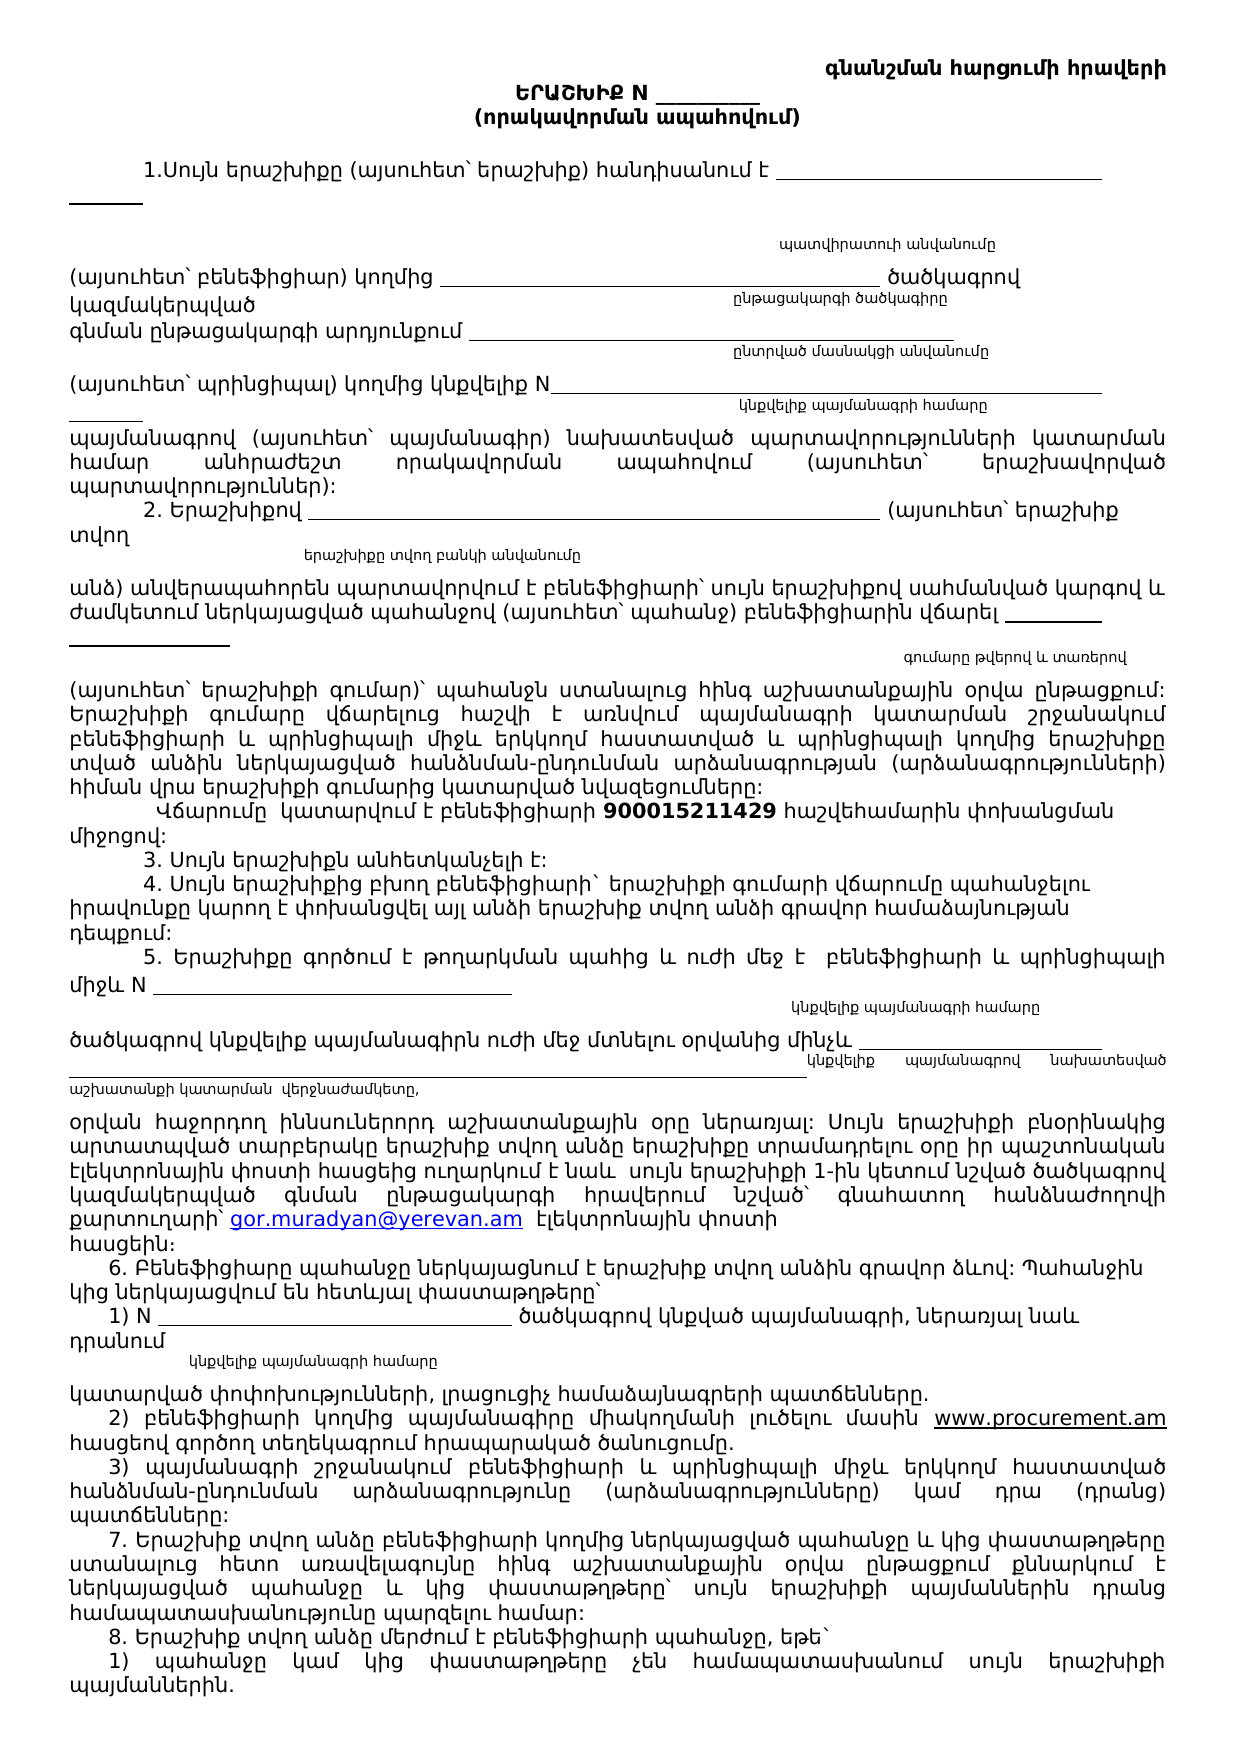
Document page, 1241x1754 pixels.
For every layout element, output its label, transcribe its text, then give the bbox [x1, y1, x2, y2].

text գնանշման հարցումի հրավերի [69, 56, 1167, 81]
list ծածկագրով կնքվելիք պայմանագիրն ուժի մեջ մտնելու օրվանից մինչև կնքվելիք պայմանագրով նախատեսված աշխատանքի կատարման վերջնաժամկետը, [69, 1028, 1167, 1110]
text կնքվելիք պայմանագրի համարը [69, 998, 1167, 1028]
text Վճարումը կատարվում է բենեֆիցիարի 900015211429 հաշվեհամարին փոխանցման միջոցով: [69, 799, 1167, 848]
text պատվիրատուի անվանումը [659, 236, 1167, 265]
text պայմանագրով (այսուհետ՝ պայմանագիր) նախատեսված պարտավորությունների կատարման համար անհրաժեշտ որակավորման ապահովում (այսուհետ՝ երաշխավորված պարտավորություններ): [69, 426, 1167, 498]
text կատարված փոփոխությունների, լրացուցիչ համաձայնագրերի պատճենները. [69, 1382, 1167, 1406]
text 3. Սույն երաշխիքն անհետկանչելի է: [69, 848, 1167, 872]
text 6. Բենեֆիցիարը պահանջը ներկայացնում է երաշխիք տվող անձին գրավոր ձևով: Պահանջին կից ներկայացվում են հետևյալ փաստաթղթերը՝ [69, 1256, 1167, 1304]
text ընտրված մասնակցի անվանումը [69, 343, 1167, 372]
text (այսուհետ՝ բենեֆիցիար) կողմից ծածկագրով կազմակերպված ընթացակարգի ծածկագիրը [69, 265, 1167, 319]
text (որակավորման ապահովում) [69, 105, 1167, 129]
text 7. Երաշխիք տվող անձը բենեֆիցիարի կողմից ներկայացված պահանջը և կից փաստաթղթերը ստանալուց հետո առավելագույնը հինգ աշխատանքային օրվա ընթացքում քննարկում է ներկայացված պահանջը և կից փաստաթղթերը՝ սույն երաշխիքի պայմաններին դրանց համապատասխանությունը պարզելու համար: [69, 1528, 1167, 1625]
text գնման ընթացակարգի արդյունքում [69, 319, 1167, 343]
text (այսուհետ՝ պրինցիպալ) կողմից կնքվելիք N կնքվելիք պայմանագրի համարը [69, 372, 1167, 426]
list օրվան հաջորդող իննսուներորդ աշխատանքային օրը ներառյալ: Սույն երաշխիքի բնօրինակից արտատպված տարբերակը երաշխիք տվող անձը երաշխիքը տրամադրելու օրը իր պաշտոնական էլեկտրոնային փոստի հասցեից ուղարկում է նաև սույն երաշխիքի 1-ին կետում նշված ծածկագրով կազմակերպված գնման ընթացակարգի հրավերում նշված՝ գնահատող հանձնաժողովի քարտուղարի՝ gor.muradyan@yerevan.am էլեկտրոնային փոստի [69, 1110, 1167, 1232]
text 1) պահանջը կամ կից փաստաթղթերը չեն համապատասխանում սույն երաշխիքի պայմաններին. [69, 1649, 1167, 1698]
text գումարը թվերով և տառերով [807, 649, 1167, 678]
text 3) պայմանագրի շրջանակում բենեֆիցիարի և պրինցիպալի միջև երկկողմ հաստատված հանձնման-ընդունման արձանագրությունը (արձանագրությունները) կամ դրա (դրանց) պատճենները: [69, 1455, 1167, 1528]
text 8. Երաշխիք տվող անձը մերժում է բենեֆիցիարի պահանջը, եթե` [69, 1625, 1167, 1649]
text 4. Սույն երաշխիքից բխող բենեֆիցիարի` երաշխիքի գումարի վճարումը պահանջելու իրավունքը կարող է փոխանցվել այլ անձի երաշխիք տվող անձի գրավոր համաձայնության դեպքում: [69, 872, 1167, 945]
list հասցեին։ [69, 1232, 1167, 1256]
text 2) բենեֆիցիարի կողմից պայմանագիրը միակողմանի լուծելու մասին www.procurement.am հասցեով գործող տեղեկագրում հրապարակած ծանուցումը. [69, 1406, 1167, 1455]
text կնքվելիք պայմանագրի համարը [69, 1353, 1167, 1382]
text 1.Սույն երաշխիքը (այսուհետ՝ երաշխիք) հանդիսանում է [69, 158, 1167, 207]
text (այսուհետ՝ երաշխիքի գումար)՝ պահանջն ստանալուց հինգ աշխատանքային օրվա ընթացքում: Երաշխիքի գումարը վճարելուց հաշվի է առնվում պայմանագրի կատարման շրջանակում բենեֆիցիարի և պրինցիպալի միջև երկկողմ հաստատված և պրինցիպալի կողմից երաշխիքը տված անձին ներկայացված հանձնման-ընդունման արձանագրության (արձանագրությունների) հիման վրա երաշխիքի գումարից կատարված նվազեցումները: [69, 678, 1167, 799]
text 1) N ծածկագրով կնքված պայմանագրի, ներառյալ նաև դրանում [69, 1304, 1167, 1353]
text երաշխիքը տվող բանկի անվանումը [69, 547, 1167, 576]
text ԵՐԱՇԽԻՔ N __________ [69, 81, 1167, 105]
text 2. Երաշխիքով (այսուհետ՝ երաշխիք տվող [69, 498, 1167, 547]
text անձ) անվերապահորեն պարտավորվում է բենեֆիցիարի՝ սույն երաշխիքով սահմանված կարգով և ժամկետում ներկայացված պահանջով (այսուհետ՝ պահանջ) բենեֆիցիարին վճարել [69, 576, 1167, 649]
text 5. Երաշխիքը գործում է թողարկման պահից և ուժի մեջ է բենեֆիցիարի և պրինցիպալի միջև N [69, 945, 1167, 998]
